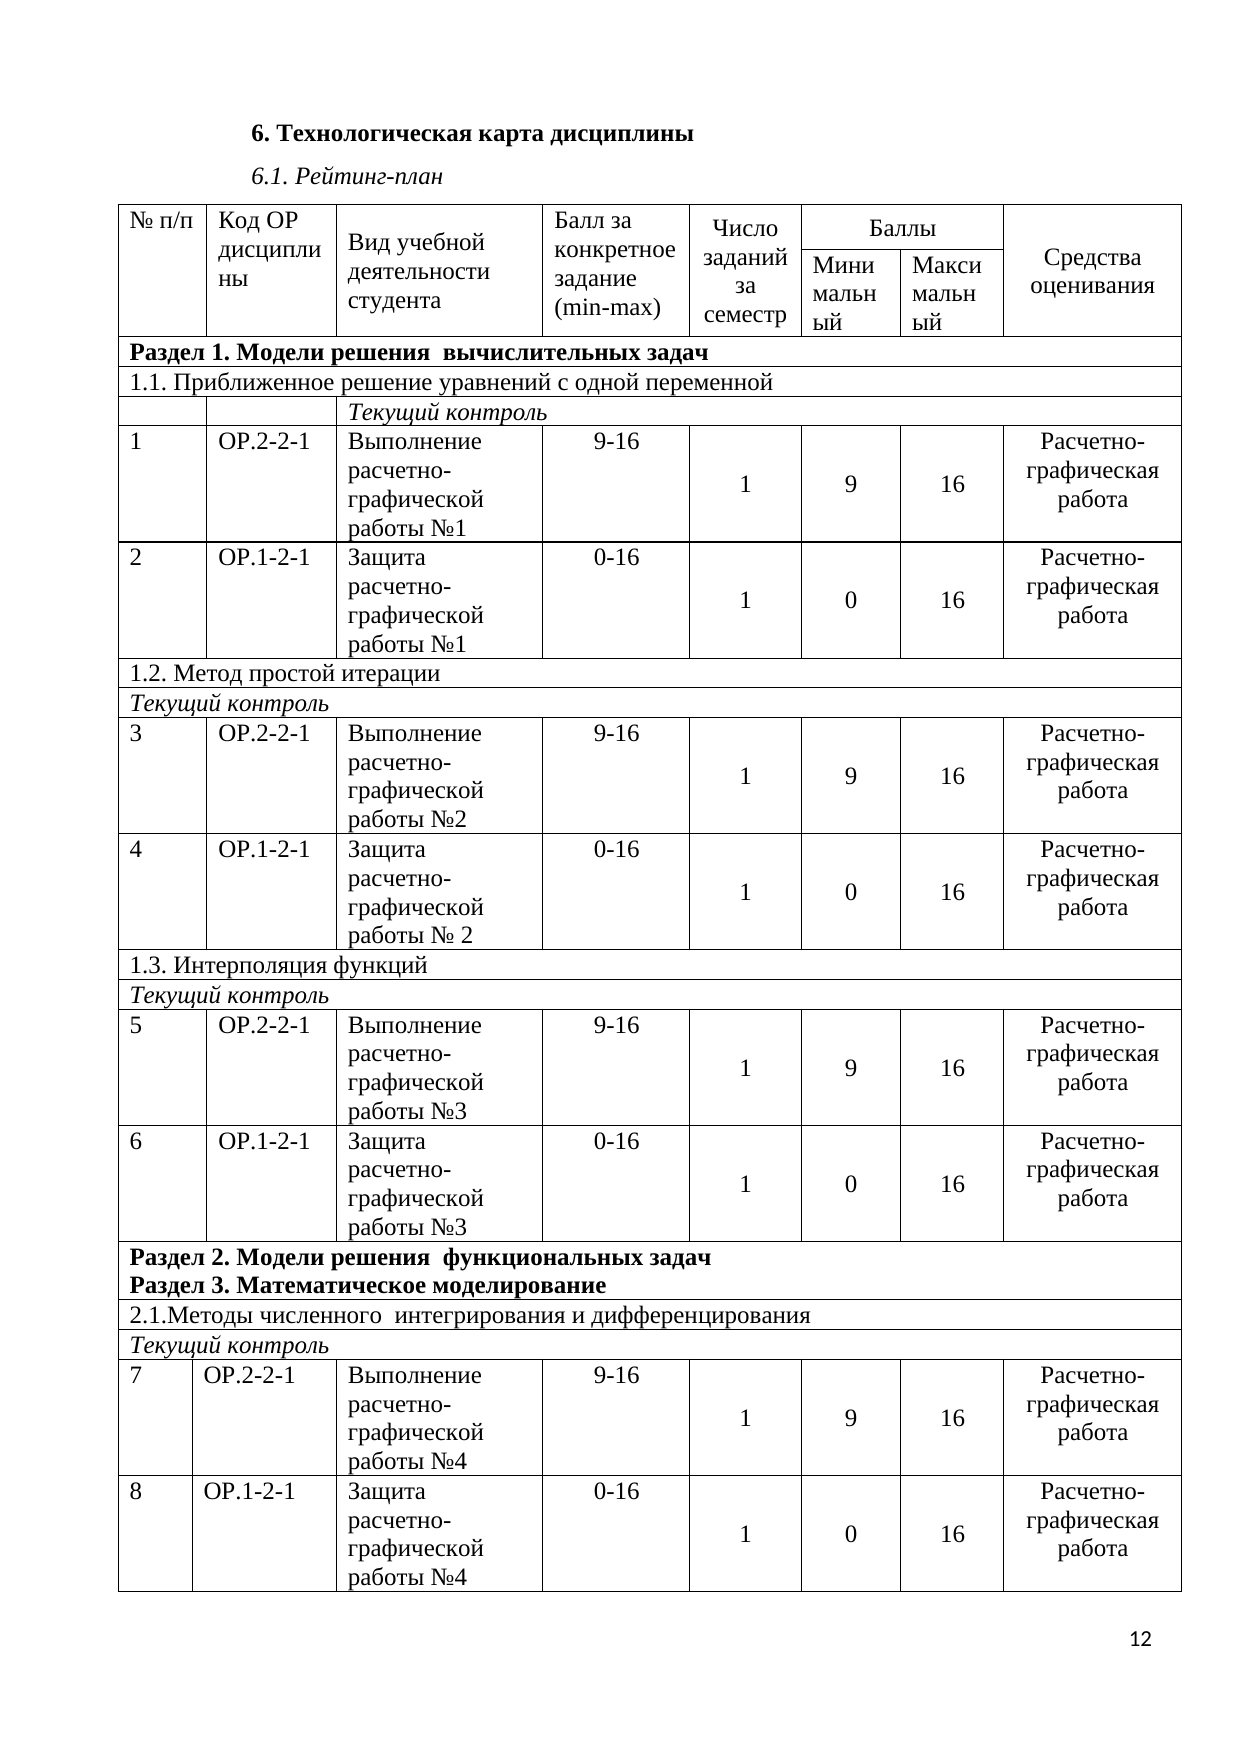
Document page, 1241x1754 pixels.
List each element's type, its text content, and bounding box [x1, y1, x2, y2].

table_cell Расчетно-графическая работа [1004, 1476, 1181, 1591]
table_cell Выполнение расчетно-графической работы №3 [337, 1010, 542, 1125]
table_header Код ОР дисциплины [207, 205, 336, 336]
table_cell [119, 397, 206, 425]
table_cell 1 [690, 1476, 801, 1591]
table_cell 9 [802, 1360, 900, 1475]
table_header Балл за конкретное задание (min-max) [543, 205, 689, 336]
table_cell 0-16 [543, 1476, 689, 1591]
table_cell 1 [690, 1360, 801, 1475]
table_cell 5 [119, 1010, 206, 1125]
table_cell ОР.2-2-1 [193, 1360, 336, 1475]
table_cell 16 [901, 1360, 1003, 1475]
table_cell ОР.1-2-1 [207, 834, 336, 949]
table_cell Расчетно-графическая работа [1004, 543, 1181, 657]
table_cell 9 [802, 1010, 900, 1125]
table_cell 1 [690, 718, 801, 833]
table_cell Раздел 2. Модели решения функциональных задач Раздел 3. Математическое моделирование [119, 1242, 1181, 1299]
table_cell Текущий контроль [337, 397, 1181, 425]
table_cell Расчетно-графическая работа [1004, 718, 1181, 833]
table_cell Выполнение расчетно-графической работы №4 [337, 1360, 542, 1475]
table_header Средства оценивания [1004, 205, 1181, 336]
table_cell 9 [802, 718, 900, 833]
table_cell Защита расчетно-графической работы №1 [337, 543, 542, 657]
table_cell 1.2. Метод простой итерации [119, 659, 1181, 687]
table_cell Текущий контроль [119, 1330, 1181, 1359]
table_cell 0 [802, 543, 900, 657]
table_cell 16 [901, 718, 1003, 833]
table_cell Минимальный [802, 250, 900, 336]
table_cell 9-16 [543, 718, 689, 833]
table_cell Расчетно-графическая работа [1004, 834, 1181, 949]
table_cell 9-16 [543, 426, 689, 541]
table_cell 0-16 [543, 834, 689, 949]
table_cell 3 [119, 718, 206, 833]
table_cell Расчетно-графическая работа [1004, 1126, 1181, 1241]
table_cell 1 [690, 543, 801, 657]
table_cell 1 [690, 1126, 801, 1241]
table_cell 0 [802, 1476, 900, 1591]
table_cell 2 [119, 543, 206, 657]
table_header Вид учебной деятельности студента [337, 205, 542, 336]
table_cell 8 [119, 1476, 192, 1591]
table_cell 9-16 [543, 1360, 689, 1475]
table_cell Раздел 1. Модели решения вычислительных задач [119, 337, 1181, 366]
table_cell 0-16 [543, 543, 689, 657]
table_cell Выполнение расчетно-графической работы №2 [337, 718, 542, 833]
table_cell Защита расчетно-графической работы № 2 [337, 834, 542, 949]
table_cell 16 [901, 543, 1003, 657]
table_cell Текущий контроль [119, 980, 1181, 1009]
table_cell ОР.1-2-1 [207, 1126, 336, 1241]
table_cell 9 [802, 426, 900, 541]
text 6.1. Рейтинг-план [177, 161, 1152, 190]
table_cell [207, 397, 336, 425]
table_cell 16 [901, 1126, 1003, 1241]
table_cell Расчетно-графическая работа [1004, 1360, 1181, 1475]
table_cell 4 [119, 834, 206, 949]
table_cell 16 [901, 1010, 1003, 1125]
table_cell 16 [901, 426, 1003, 541]
table_header Баллы [802, 205, 1003, 249]
table_cell ОР.2-2-1 [207, 426, 336, 541]
table_cell 0-16 [543, 1126, 689, 1241]
table_cell 9-16 [543, 1010, 689, 1125]
table_cell Расчетно-графическая работа [1004, 1010, 1181, 1125]
table_cell 2.1.Методы численного интегрирования и дифференцирования [119, 1300, 1181, 1329]
table_cell Расчетно-графическая работа [1004, 426, 1181, 541]
table_cell ОР.2-2-1 [207, 718, 336, 833]
table_cell Защита расчетно-графической работы №3 [337, 1126, 542, 1241]
table_cell 6 [119, 1126, 206, 1241]
table_cell Максимальный [901, 250, 1003, 336]
table_cell ОР.1-2-1 [193, 1476, 336, 1591]
table_cell ОР.1-2-1 [207, 543, 336, 657]
table_header Число заданий за семестр [690, 205, 801, 336]
table_cell 1 [690, 1010, 801, 1125]
text 6. Технологическая карта дисциплины [177, 118, 1152, 147]
table_cell ОР.2-2-1 [207, 1010, 336, 1125]
table_header № п/п [119, 205, 206, 336]
table_cell 16 [901, 1476, 1003, 1591]
table_cell 0 [802, 834, 900, 949]
table_cell Защита расчетно-графической работы №4 [337, 1476, 542, 1591]
table_cell 0 [802, 1126, 900, 1241]
table_cell Текущий контроль [119, 688, 1181, 717]
table_cell 1.1. Приближенное решение уравнений с одной переменной [119, 367, 1181, 396]
table_cell 1 [690, 426, 801, 541]
table_cell 1 [119, 426, 206, 541]
table_cell 1.3. Интерполяция функций [119, 950, 1181, 979]
table_cell Выполнение расчетно-графической работы №1 [337, 426, 542, 541]
table_cell 7 [119, 1360, 192, 1475]
table_cell 16 [901, 834, 1003, 949]
table_cell 1 [690, 834, 801, 949]
